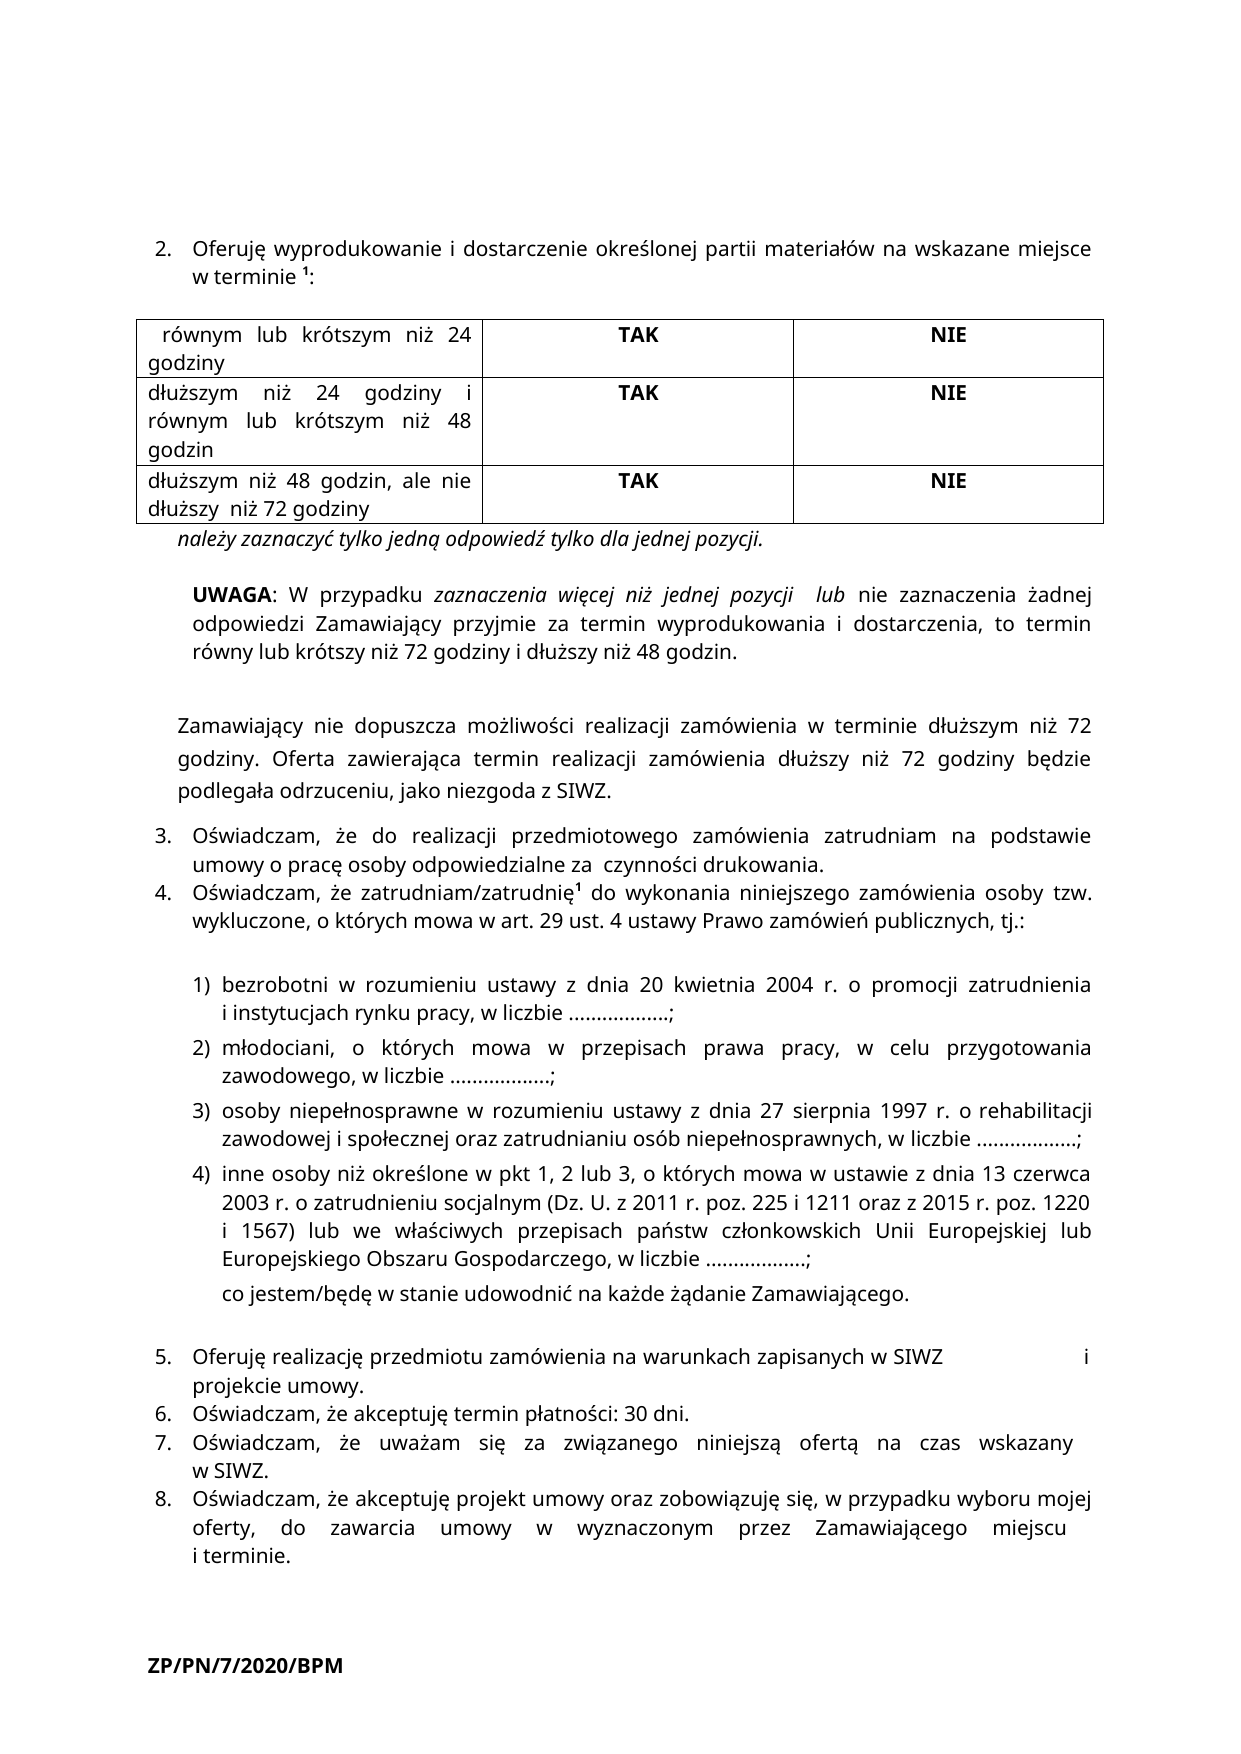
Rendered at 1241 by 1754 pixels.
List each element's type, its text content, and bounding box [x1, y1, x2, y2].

list Oświadczam, że akceptuję termin płatności: 30 dni. [154, 1399, 1092, 1428]
table_cell NIE [794, 466, 1103, 523]
table_cell TAK [483, 378, 793, 465]
list Oferuję wyprodukowanie i dostarczenie określonej partii materiałów na wskazane miejsce w terminie 1: [154, 234, 1092, 291]
list Oferuję realizację przedmiotu zamówienia na warunkach zapisanych w SIWZ i projekcie umowy. [154, 1342, 1092, 1399]
list bezrobotni w rozumieniu ustawy z dnia 20 kwietnia 2004 r. o promocji zatrudnienia i instytucjach rynku pracy, w liczbie ..................; [192, 970, 1092, 1027]
table_cell dłuższym niż 48 godzin, ale nie dłuższy niż 72 godziny [137, 466, 482, 523]
table_header TAK [483, 320, 793, 377]
table_cell NIE [794, 378, 1103, 465]
list Oświadczam, że uważam się za związanego niniejszą ofertą na czas wskazany w SIWZ. [154, 1428, 1092, 1484]
table_cell TAK [483, 466, 793, 523]
text Zamawiający nie dopuszcza możliwości realizacji zamówienia w terminie dłuższym niż 72 godziny. Oferta zawierająca termin realizacji zamówienia dłuższy niż 72 godziny będzie podlegała odrzuceniu, jako niezgoda z SIWZ. [177, 711, 1092, 805]
list Oświadczam, że do realizacji przedmiotowego zamówienia zatrudniam na podstawie umowy o pracę osoby odpowiedzialne za czynności drukowania. [154, 821, 1092, 878]
text co jestem/będę w stanie udowodnić na każde żądanie Zamawiającego. [222, 1279, 1092, 1308]
list młodociani, o których mowa w przepisach prawa pracy, w celu przygotowania zawodowego, w liczbie ..................; [192, 1033, 1092, 1090]
text należy zaznaczyć tylko jedną odpowiedź tylko dla jednej pozycji. [148, 524, 1092, 552]
text UWAGA: W przypadku zaznaczenia więcej niż jednej pozycji lub nie zaznaczenia żadnej odpowiedzi Zamawiający przyjmie za termin wyprodukowania i dostarczenia, to termin równy lub krótszy niż 72 godziny i dłuższy niż 48 godzin. [192, 581, 1092, 666]
list Oświadczam, że akceptuję projekt umowy oraz zobowiązuję się, w przypadku wyboru mojej oferty, do zawarcia umowy w wyznaczonym przez Zamawiającego miejscu i terminie. [154, 1484, 1092, 1570]
list inne osoby niż określone w pkt 1, 2 lub 3, o których mowa w ustawie z dnia 13 czerwca 2003 r. o zatrudnieniu socjalnym (Dz. U. z 2011 r. poz. 225 i 1211 oraz z 2015 r. poz. 1220 i 1567) lub we właściwych przepisach państw członkowskich Unii Europejskiej lub Europejskiego Obszaru Gospodarczego, w liczbie ..................; [192, 1159, 1092, 1273]
table_header NIE [794, 320, 1103, 377]
table_cell dłuższym niż 24 godziny i równym lub krótszym niż 48 godzin [137, 378, 482, 465]
table_header równym lub krótszym niż 24 godziny [137, 320, 482, 377]
list Oświadczam, że zatrudniam/zatrudnię1 do wykonania niniejszego zamówienia osoby tzw. wykluczone, o których mowa w art. 29 ust. 4 ustawy Prawo zamówień publicznych, tj.: [154, 878, 1092, 935]
list osoby niepełnosprawne w rozumieniu ustawy z dnia 27 sierpnia 1997 r. o rehabilitacji zawodowej i społecznej oraz zatrudnianiu osób niepełnosprawnych, w liczbie ..................; [192, 1096, 1092, 1153]
